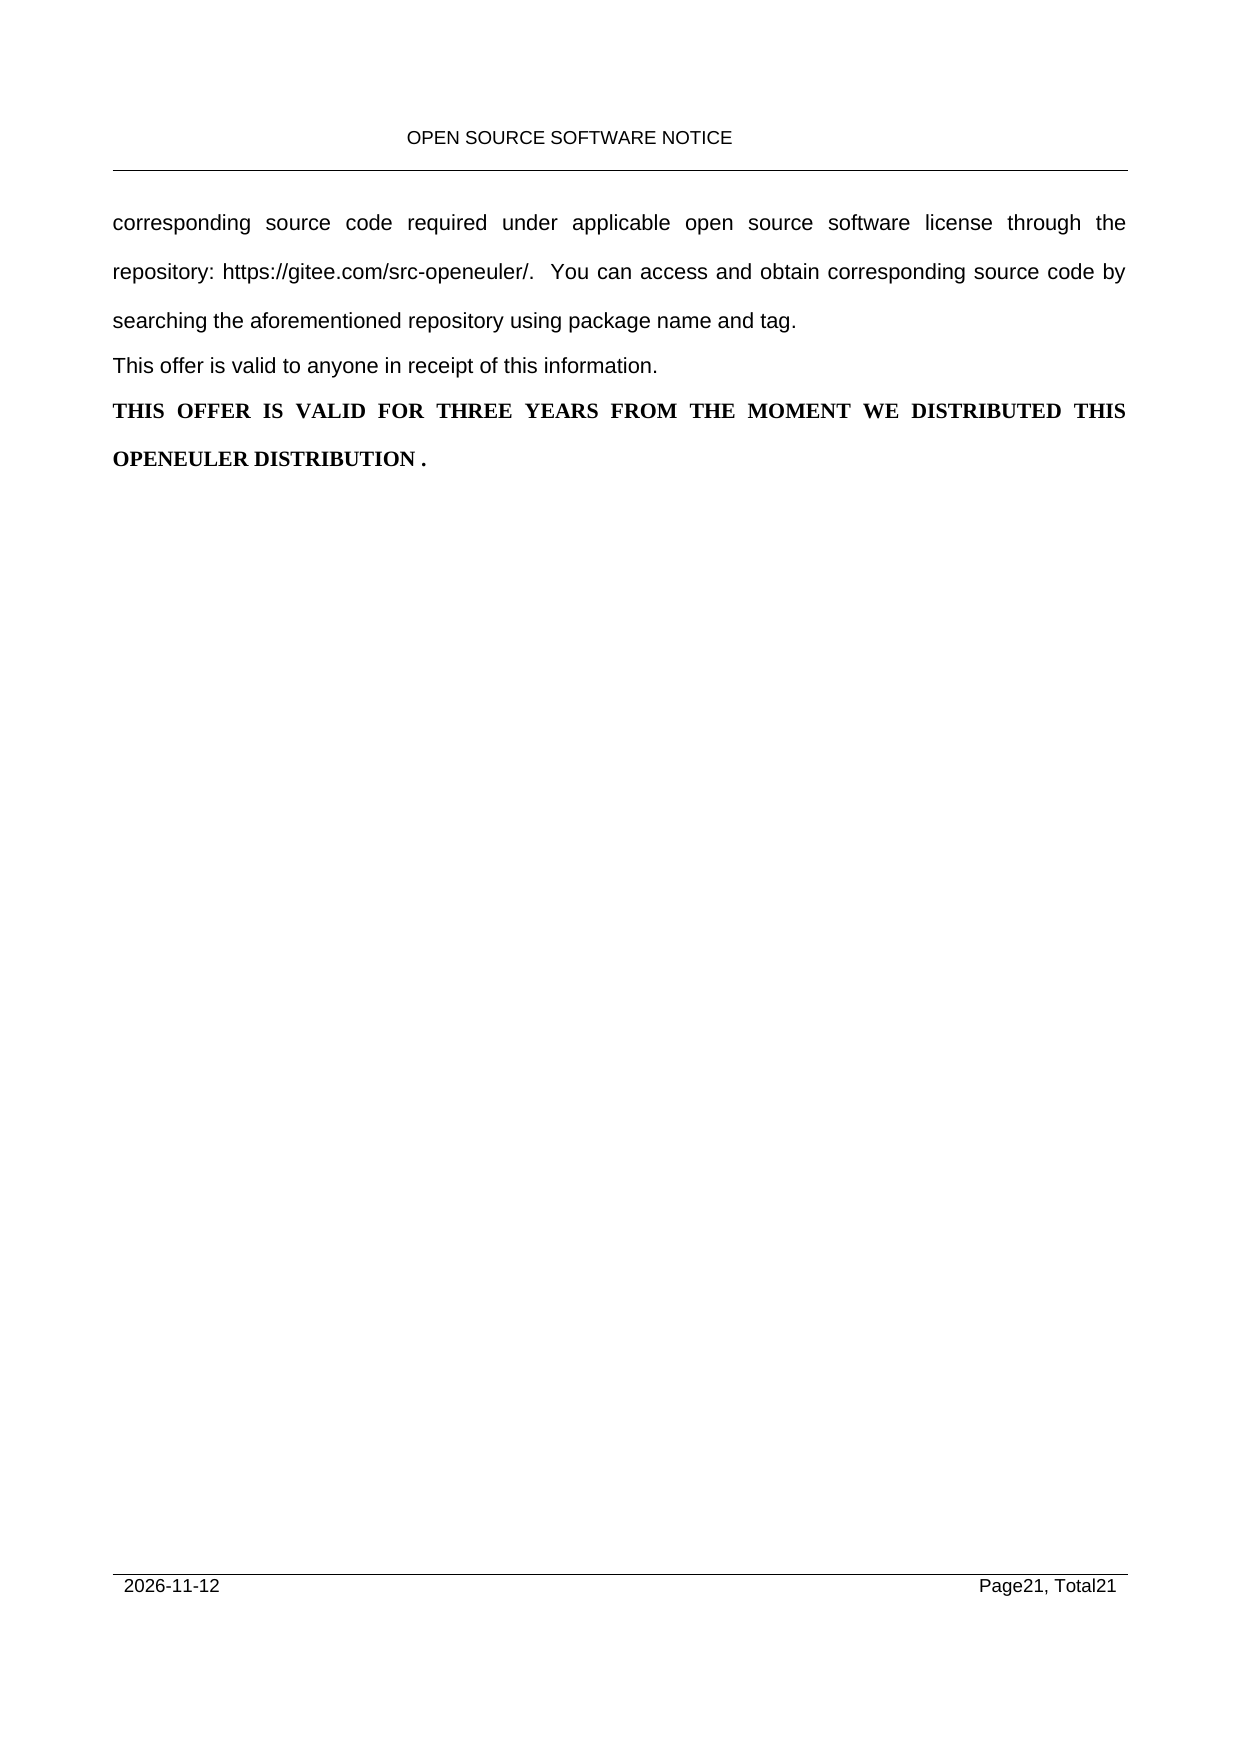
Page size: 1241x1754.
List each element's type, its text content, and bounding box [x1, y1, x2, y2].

text THIS OFFER IS VALID FOR THREE YEARS FROM THE MOMENT WE DISTRIBUTED THIS OPENEULER DISTRIBUTION . [112, 394, 1128, 475]
text This offer is valid to anyone in receipt of this information. [112, 349, 1128, 381]
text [112, 206, 1128, 336]
